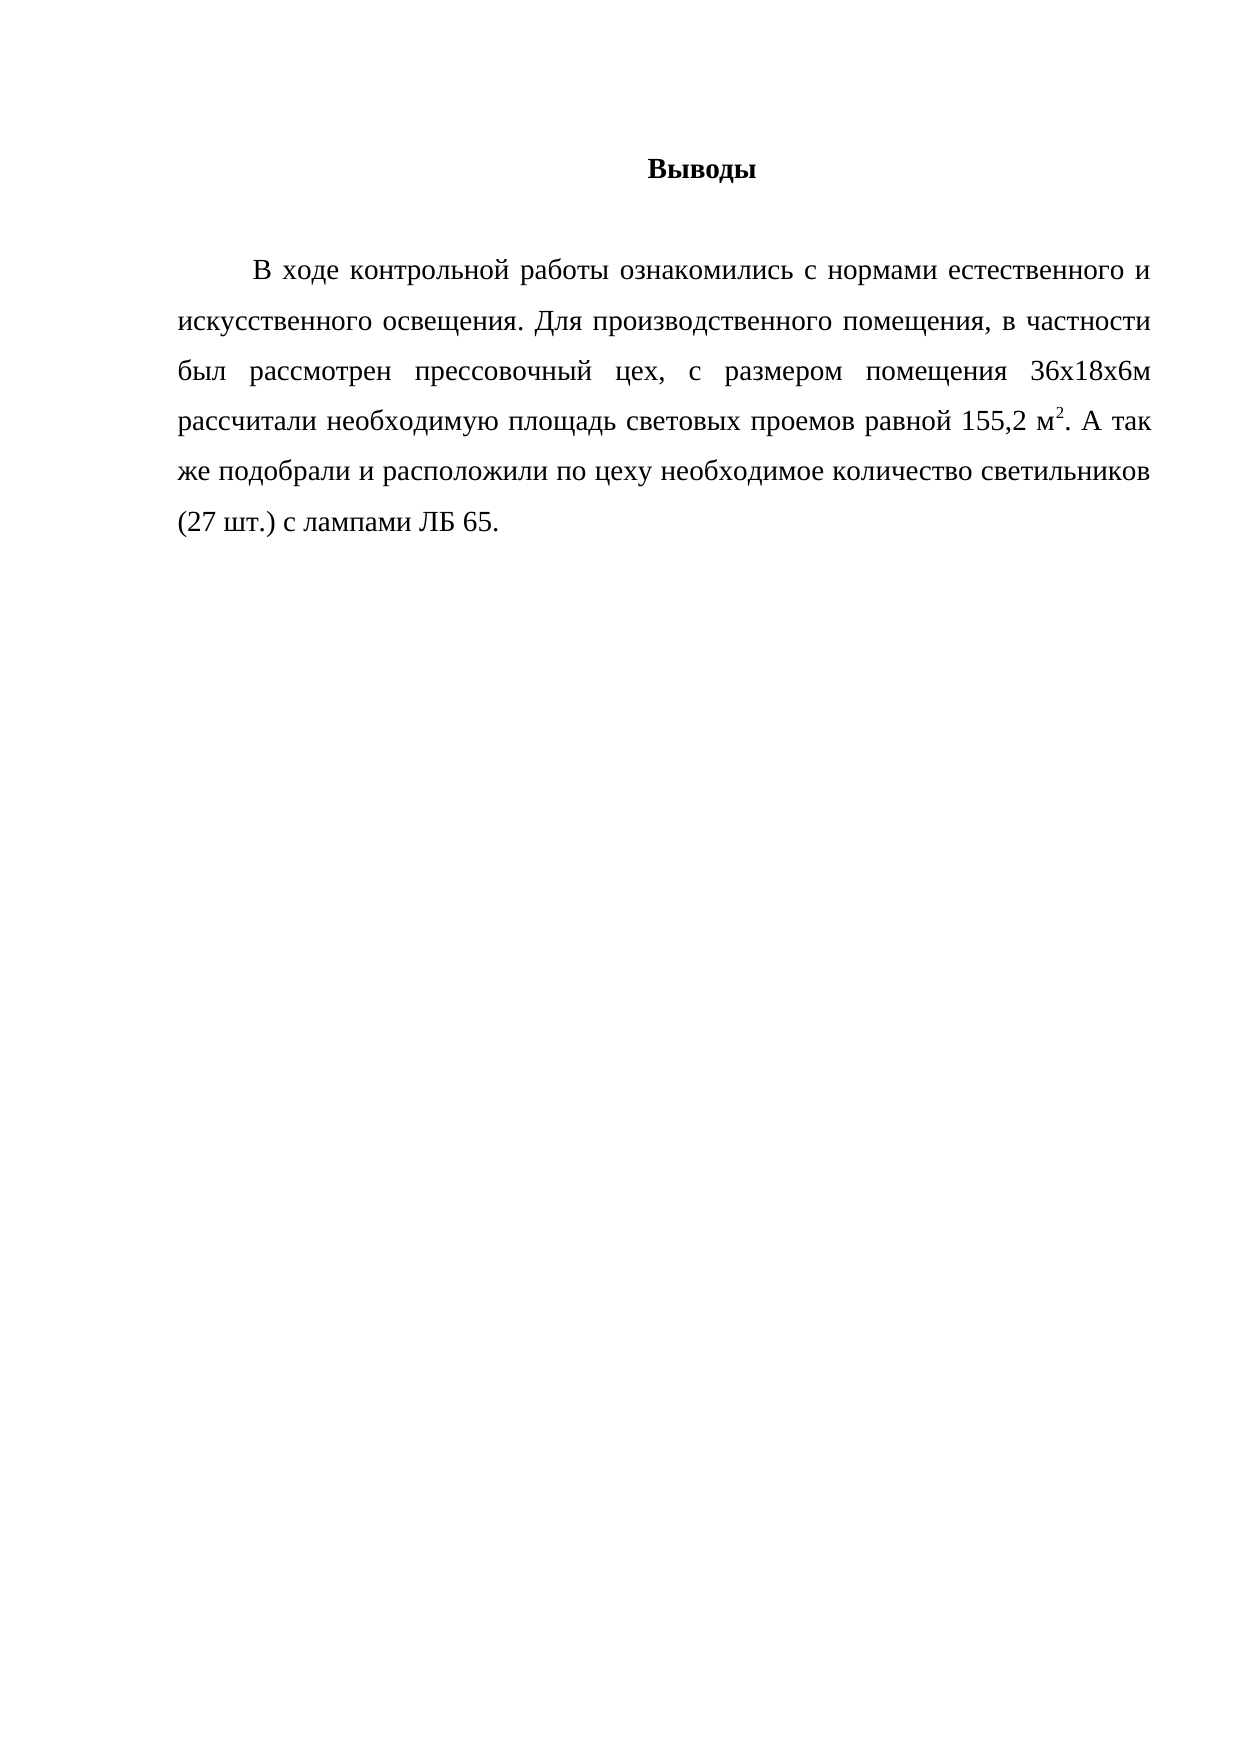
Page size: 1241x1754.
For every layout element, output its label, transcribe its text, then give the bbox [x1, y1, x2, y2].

subtitle Выводы [252, 152, 1152, 185]
text В ходе контрольной работы ознакомились с нормами естественного и искусственного освещения. Для производственного помещения, в частности был рассмотрен прессовочный цех, с размером помещения 36х18х6м рассчитали необходимую площадь световых проемов равной 155,2 м2. А так же подобрали и расположили по цеху необходимое количество светильников (27 шт.) с лампами ЛБ 65. [177, 252, 1152, 537]
